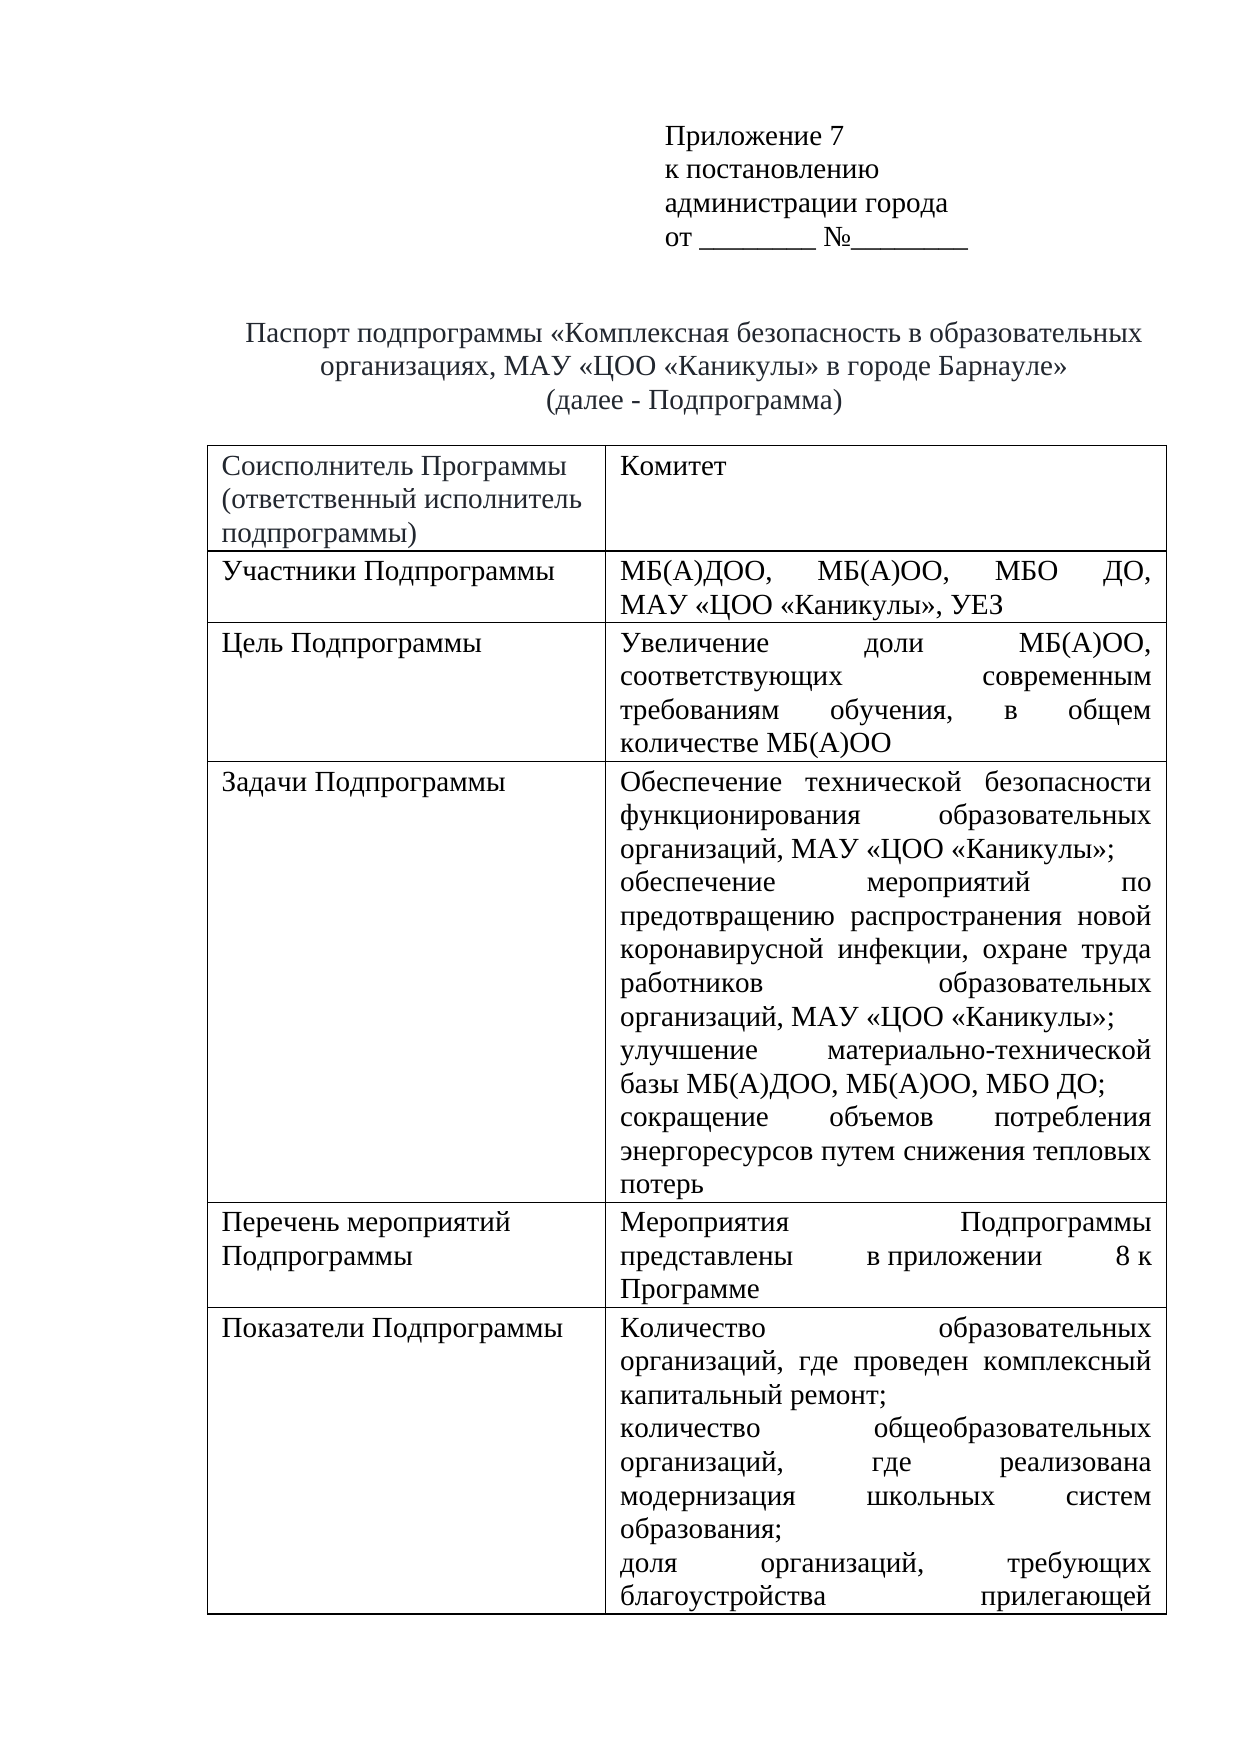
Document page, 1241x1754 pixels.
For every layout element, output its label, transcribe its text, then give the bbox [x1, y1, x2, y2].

text Паспорт подпрограммы «Комплексная безопасность в образовательных организациях, МАУ «ЦОО «Каникулы» в городе Барнауле» (далее - Подпрограмма) [207, 315, 1181, 416]
table_cell Мероприятия Подпрограммы представлены в приложении 8 к Программе [606, 1203, 1166, 1307]
table_cell Увеличение доли МБ(А)ОО, соответствующих современным требованиям обучения, в общем количестве МБ(А)ОО [606, 623, 1166, 761]
text к постановлению [207, 152, 1181, 185]
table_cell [208, 1308, 605, 1613]
table_cell МБ(А)ДОО, МБ(А)ОО, МБО ДО, МАУ «ЦОО «Каникулы», УЕЗ [606, 552, 1166, 622]
table_cell Участники Подпрограммы [208, 552, 605, 622]
table_cell Задачи Подпрограммы [208, 762, 605, 1201]
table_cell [606, 1308, 1166, 1613]
table_header Соисполнитель Программы (ответственный исполнитель подпрограммы) [208, 446, 605, 550]
table_cell Цель Подпрограммы [208, 623, 605, 761]
table_cell Обеспечение технической безопасности функционирования образовательных организаций, МАУ «ЦОО «Каникулы»; обеспечение мероприятий по предотвращению распространения новой коронавирусной инфекции, охране труда работников образовательных организаций, МАУ «ЦОО «Каникулы»; улучшение материально-технической базы МБ(А)ДОО, МБ(А)ОО, МБО ДО; сокращение объемов потребления энергоресурсов путем снижения тепловых потерь [606, 762, 1166, 1201]
text от ________ №________ [207, 219, 1181, 252]
text Приложение 7 [207, 118, 1181, 152]
table_cell Перечень мероприятий Подпрограммы [208, 1203, 605, 1307]
text администрации города [207, 185, 1181, 219]
table_header Комитет [606, 446, 1166, 550]
